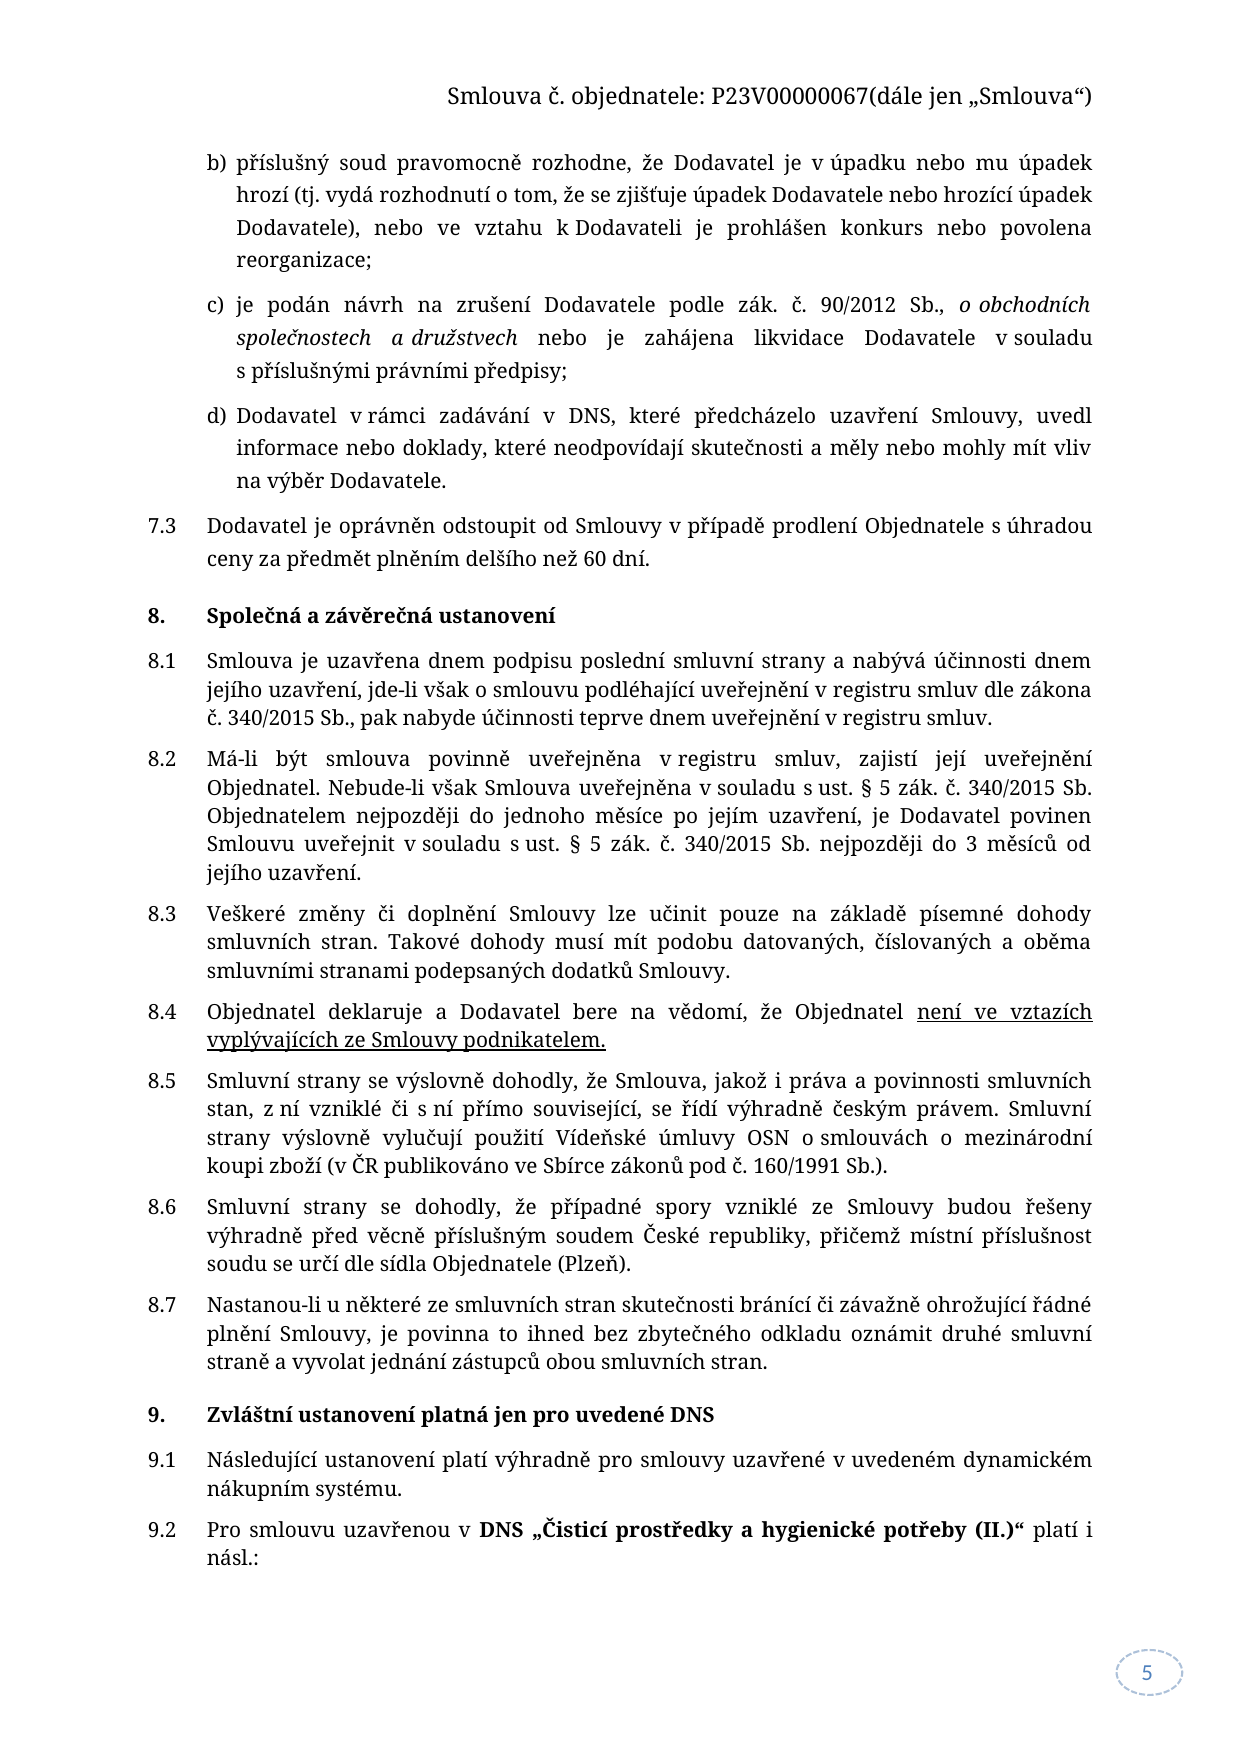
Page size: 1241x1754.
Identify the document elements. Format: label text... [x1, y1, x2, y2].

list Dodavatel je oprávněn odstoupit od Smlouvy v případě prodlení Objednatele s úhradou ceny za předmět plněním delšího než 60 dní. [148, 511, 1093, 572]
list Smluvní strany se dohodly, že případné spory vzniklé ze Smlouvy budou řešeny výhradně před věcně příslušným soudem České republiky, přičemž místní příslušnost soudu se určí dle sídla Objednatele (Plzeň). [148, 1192, 1093, 1278]
list Smluvní strany se výslovně dohodly, že Smlouva, jakož i práva a povinnosti smluvních stan, z ní vzniklé či s ní přímo související, se řídí výhradně českým právem. Smluvní strany výslovně vylučují použití Vídeňské úmluvy OSN o smlouvách o mezinárodní koupi zboží (v ČR publikováno ve Sbírce zákonů pod č. 160/1991 Sb.). [148, 1066, 1093, 1180]
list Má-li být smlouva povinně uveřejněna v registru smluv, zajistí její uveřejnění Objednatel. Nebude-li však Smlouva uveřejněna v souladu s ust. § 5 zák. č. 340/2015 Sb. Objednatelem nejpozději do jednoho měsíce po jejím uzavření, je Dodavatel povinen Smlouvu uveřejnit v souladu s ust. § 5 zák. č. 340/2015 Sb. nejpozději do 3 měsíců od jejího uzavření. [148, 744, 1093, 886]
list Nastanou-li u některé ze smluvních stran skutečnosti bránící či závažně ohrožující řádné plnění Smlouvy, je povinna to ihned bez zbytečného odkladu oznámit druhé smluvní straně a vyvolat jednání zástupců obou smluvních stran. [148, 1290, 1093, 1376]
list Společná a závěrečná ustanovení [148, 601, 1093, 630]
list Pro smlouvu uzavřenou v DNS „Čisticí prostředky a hygienické potřeby (II.)“ platí i násl.: [148, 1515, 1093, 1572]
list Zvláštní ustanovení platná jen pro uvedené DNS [148, 1401, 1093, 1429]
list je podán návrh na zrušení Dodavatele podle zák. č. 90/2012 Sb., o obchodních společnostech a družstvech nebo je zahájena likvidace Dodavatele v souladu s příslušnými právními předpisy; [207, 291, 1093, 384]
list Veškeré změny či doplnění Smlouvy lze učinit pouze na základě písemné dohody smluvních stran. Takové dohody musí mít podobu datovaných, číslovaných a oběma smluvními stranami podepsaných dodatků Smlouvy. [148, 899, 1093, 984]
list Dodavatel v rámci zadávání v DNS, které předcházelo uzavření Smlouvy, uvedl informace nebo doklady, které neodpovídají skutečnosti a měly nebo mohly mít vliv na výběr Dodavatele. [207, 401, 1093, 494]
list Smlouva je uzavřena dnem podpisu poslední smluvní strany a nabývá účinnosti dnem jejího uzavření, jde-li však o smlouvu podléhající uveřejnění v registru smluv dle zákona č. 340/2015 Sb., pak nabyde účinnosti teprve dnem uveřejnění v registru smluv. [148, 646, 1093, 732]
list Objednatel deklaruje a Dodavatel bere na vědomí, že Objednatel není ve vztazích vyplývajících ze Smlouvy podnikatelem. [148, 997, 1093, 1054]
list příslušný soud pravomocně rozhodne, že Dodavatel je v úpadku nebo mu úpadek hrozí (tj. vydá rozhodnutí o tom, že se zjišťuje úpadek Dodavatele nebo hrozící úpadek Dodavatele), nebo ve vztahu k Dodavateli je prohlášen konkurs nebo povolena reorganizace; [207, 148, 1093, 274]
list Následující ustanovení platí výhradně pro smlouvy uzavřené v uvedeném dynamickém nákupním systému. [148, 1446, 1093, 1502]
